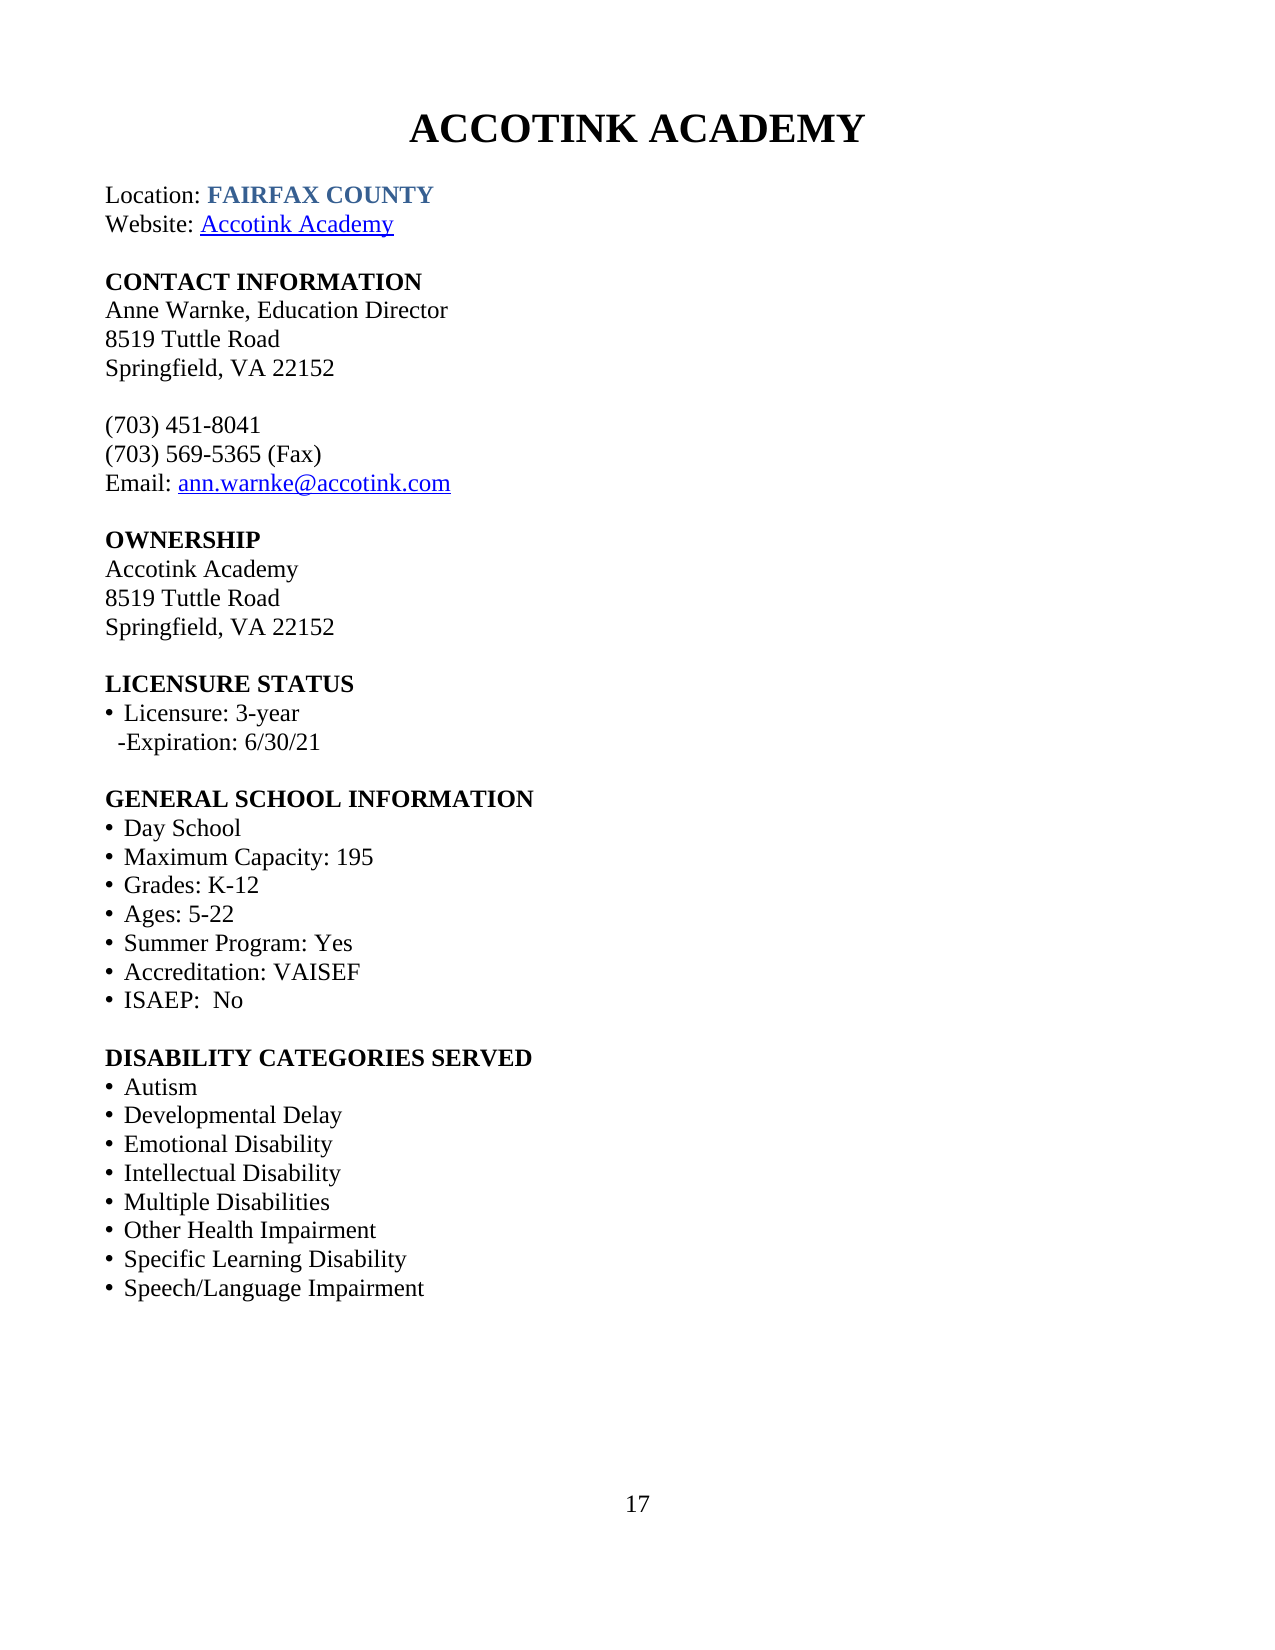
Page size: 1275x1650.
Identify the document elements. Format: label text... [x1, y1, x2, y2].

text LICENSURE STATUS [105, 669, 1170, 698]
text 8519 Tuttle Road [105, 324, 1170, 353]
list Multiple Disabilities [105, 1187, 1170, 1215]
text Email: ann.warnke@accotink.com [105, 468, 1170, 497]
text Accotink Academy [105, 554, 1172, 583]
text Anne Warnke, Education Director [105, 295, 1170, 324]
list Intellectual Disability [105, 1158, 1170, 1187]
list Emotional Disability [105, 1129, 1170, 1158]
list Other Health Impairment [105, 1215, 1170, 1244]
text Website: Accotink Academy [105, 209, 1170, 238]
list Grades: K-12 [105, 870, 1170, 899]
text Springfield, VA 22152 [105, 353, 1170, 382]
list ISAEP: No [105, 985, 1170, 1014]
text (703) 569-5365 (Fax) [105, 439, 1170, 468]
text -Expiration: 6/30/21 [105, 727, 1170, 755]
text Location: Fairfax County [105, 180, 1170, 209]
text GENERAL SCHOOL INFORMATION [105, 784, 1170, 813]
list Speech/Language Impairment [105, 1273, 1170, 1302]
text CONTACT INFORMATION [105, 267, 1170, 295]
list Summer Program: Yes [105, 928, 1170, 957]
text DISABILITY CATEGORIES SERVED [105, 1043, 1170, 1072]
list Ages: 5-22 [105, 899, 1170, 928]
text (703) 451-8041 [105, 410, 1170, 439]
list Accreditation: VAISEF [105, 957, 1170, 985]
list Developmental Delay [105, 1100, 1170, 1129]
list Autism [105, 1072, 1170, 1100]
text ACCOTINK ACADEMY [105, 104, 1170, 152]
text 8519 Tuttle Road [105, 583, 1172, 612]
list Specific Learning Disability [105, 1244, 1170, 1273]
text Springfield, VA 22152 [105, 612, 1172, 640]
list Day School [105, 813, 1170, 842]
list Licensure: 3-year [105, 698, 1170, 727]
list Maximum Capacity: 195 [105, 842, 1170, 870]
text Ownership [105, 525, 1170, 554]
